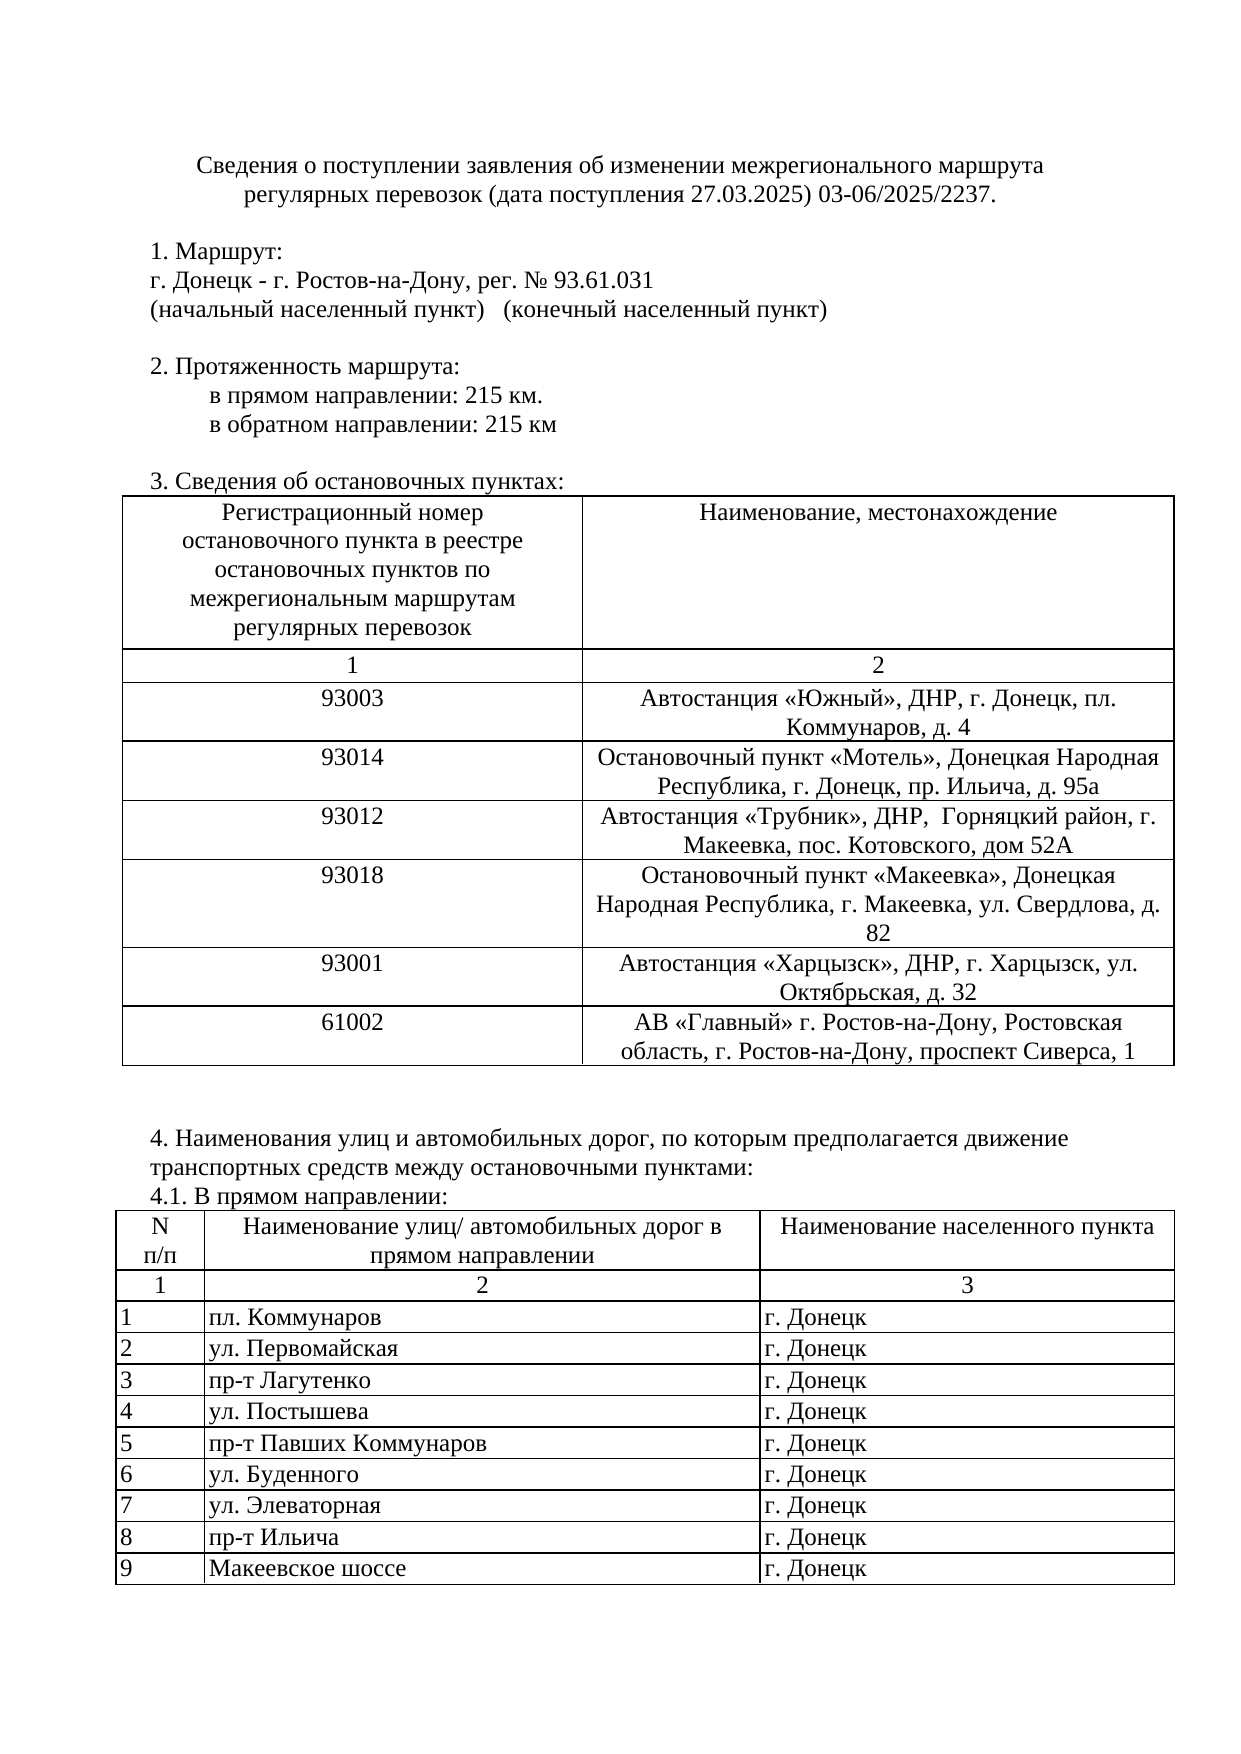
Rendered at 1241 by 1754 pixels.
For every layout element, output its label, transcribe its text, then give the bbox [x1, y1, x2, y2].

text 3. Сведения об остановочных пунктах: [150, 466, 1090, 495]
text 2. Протяженность маршрута: [150, 351, 1090, 380]
table_cell Автостанция «Харцызск», ДНР, г. Харцызск, ул. Октябрьская, д. 32 [583, 948, 1173, 1005]
table_cell г. Донецк [761, 1365, 1174, 1395]
table_cell 8 [117, 1522, 204, 1552]
table_cell 3 [761, 1271, 1174, 1300]
table_cell 93003 [123, 683, 582, 740]
table_cell 4 [117, 1396, 204, 1426]
table_cell Автостанция «Южный», ДНР, г. Донецк, пл. Коммунаров, д. 4 [583, 683, 1173, 740]
table_cell г. Донецк [761, 1459, 1174, 1489]
table_cell 2 [205, 1271, 759, 1300]
table_cell 5 [117, 1428, 204, 1458]
table_header Наименование улиц/ автомобильных дорог в прямом направлении [205, 1211, 759, 1269]
table_cell 1 [123, 650, 582, 681]
table_cell 93018 [123, 860, 582, 946]
text Сведения о поступлении заявления об изменении межрегионального маршрута регулярных перевозок (дата поступления 27.03.2025) 03-06/2025/2237. [150, 150, 1090, 207]
table_cell 3 [117, 1365, 204, 1395]
table_header Наименование, местонахождение [583, 497, 1173, 648]
table_cell 6 [117, 1459, 204, 1489]
table_header Регистрационный номер остановочного пункта в реестре остановочных пунктов по межрегиональным маршрутам регулярных перевозок [123, 497, 582, 648]
text (начальный населенный пункт) (конечный населенный пункт) [150, 294, 1090, 322]
table_cell Остановочный пункт «Макеевка», Донецкая Народная Республика, г. Макеевка, ул. Свердлова, д. 82 [583, 860, 1173, 946]
table_header N п/п [117, 1211, 204, 1269]
table_cell Автостанция «Трубник», ДНР, Горняцкий район, г. Макеевка, пос. Котовского, дом 52А [583, 801, 1173, 858]
table_cell ул. Элеваторная [205, 1491, 759, 1521]
text г. Донецк - г. Ростов-на-Дону, рег. № 93.61.031 [150, 265, 1090, 294]
table_cell г. Донецк [761, 1491, 1174, 1521]
table_cell ул. Постышева [205, 1396, 759, 1426]
table_cell 93001 [123, 948, 582, 1005]
text в прямом направлении: 215 км. [150, 380, 1090, 409]
table_cell г. Донецк [761, 1333, 1174, 1363]
text в обратном направлении: 215 км [150, 409, 1090, 437]
table_cell 2 [583, 650, 1173, 681]
table_cell Макеевское шоссе [205, 1554, 759, 1583]
table_cell Остановочный пункт «Мотель», Донецкая Народная Республика, г. Донецк, пр. Ильича, д. 95а [583, 742, 1173, 799]
table_header Наименование населенного пункта [761, 1211, 1174, 1269]
table_cell г. Донецк [761, 1302, 1174, 1332]
text 4. Наименования улиц и автомобильных дорог, по которым предполагается движение транспортных средств между остановочными пунктами: [150, 1123, 1090, 1181]
table_cell 9 [117, 1554, 204, 1583]
table_cell 2 [117, 1333, 204, 1363]
table_cell пл. Коммунаров [205, 1302, 759, 1332]
table_cell пр-т Лагутенко [205, 1365, 759, 1395]
table_cell 1 [117, 1302, 204, 1332]
table_cell пр-т Павших Коммунаров [205, 1428, 759, 1458]
table_cell ул. Буденного [205, 1459, 759, 1489]
table_cell г. Донецк [761, 1522, 1174, 1552]
text 4.1. В прямом направлении: [150, 1181, 1090, 1210]
table_cell г. Донецк [761, 1554, 1174, 1583]
table_cell 7 [117, 1491, 204, 1521]
table_cell 1 [117, 1271, 204, 1300]
table_cell пр-т Ильича [205, 1522, 759, 1552]
table_cell 93014 [123, 742, 582, 799]
table_cell 61002 [123, 1007, 582, 1064]
table_cell г. Донецк [761, 1428, 1174, 1458]
table_cell АВ «Главный» г. Ростов-на-Дону, Ростовская область, г. Ростов-на-Дону, проспект Сиверса, 1 [583, 1007, 1173, 1064]
table_cell ул. Первомайская [205, 1333, 759, 1363]
table_cell 93012 [123, 801, 582, 858]
text 1. Маршрут: [150, 236, 1090, 265]
table_cell г. Донецк [761, 1396, 1174, 1426]
